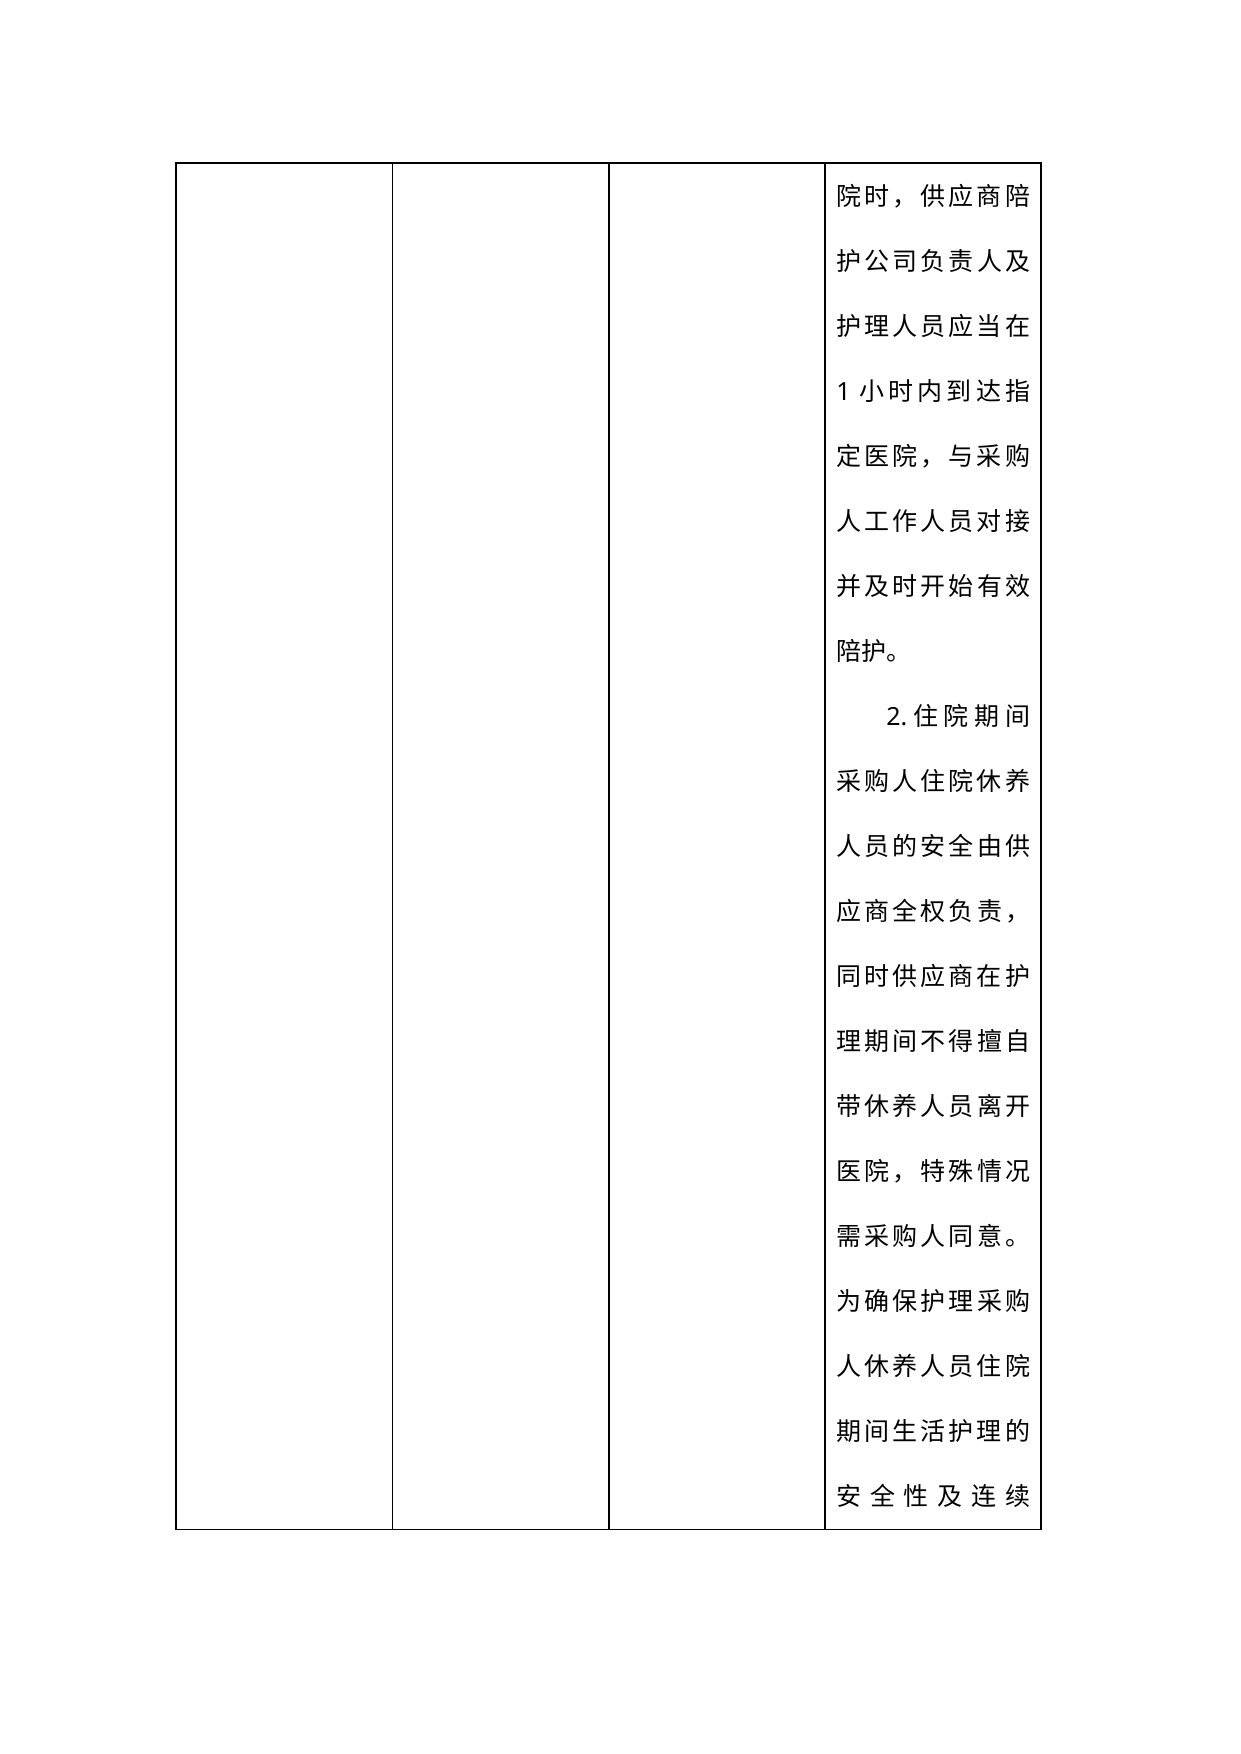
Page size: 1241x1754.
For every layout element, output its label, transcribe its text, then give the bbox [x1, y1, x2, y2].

table_cell [177, 164, 392, 1528]
table_cell 1 [393, 164, 608, 1528]
table_cell [610, 164, 824, 1528]
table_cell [826, 164, 1040, 1528]
